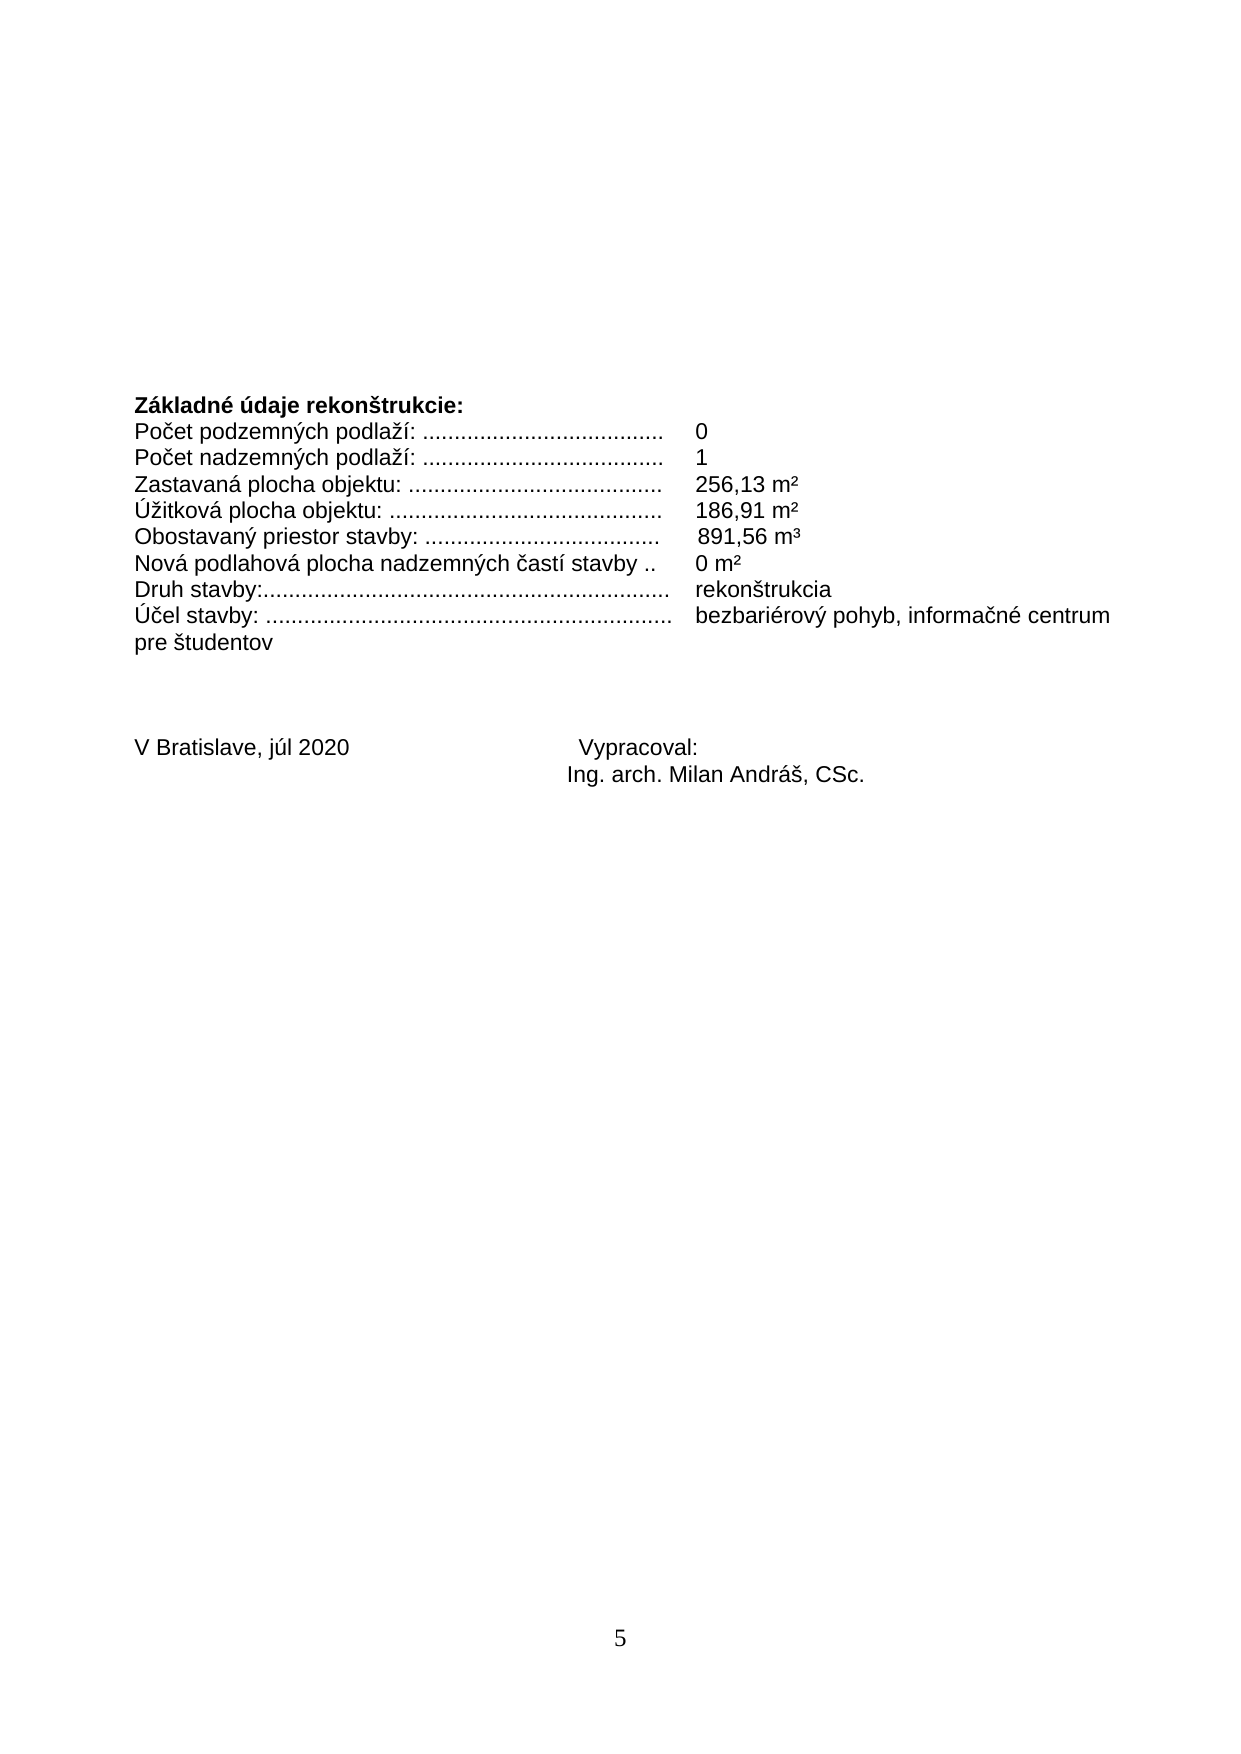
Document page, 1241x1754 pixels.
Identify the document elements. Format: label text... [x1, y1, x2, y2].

text Úžitková plocha objektu: ........................................... 186,91 m² [134, 497, 1123, 523]
text Základné údaje rekonštrukcie: [134, 392, 1123, 418]
text Účel stavby: ................................................................ bezbariérový pohyb, informačné centrum pre študentov [134, 602, 1123, 655]
text Zastavaná plocha objektu: ........................................ 256,13 m² [134, 471, 1123, 497]
text Nová podlahová plocha nadzemných častí stavby .. 0 m² [134, 550, 1123, 576]
text Druh stavby:................................................................ rekonštrukcia [134, 576, 1123, 602]
text V Bratislave, júl 2020 Vypracoval: [134, 734, 1123, 761]
text Ing. arch. Milan Andráš, CSc. [134, 761, 1123, 787]
text Počet podzemných podlaží: ...................................... 0 [134, 418, 1123, 444]
text Obostavaný priestor stavby: ..................................... 891,56 m³ [134, 523, 1123, 550]
text Počet nadzemných podlaží: ...................................... 1 [134, 444, 1123, 471]
